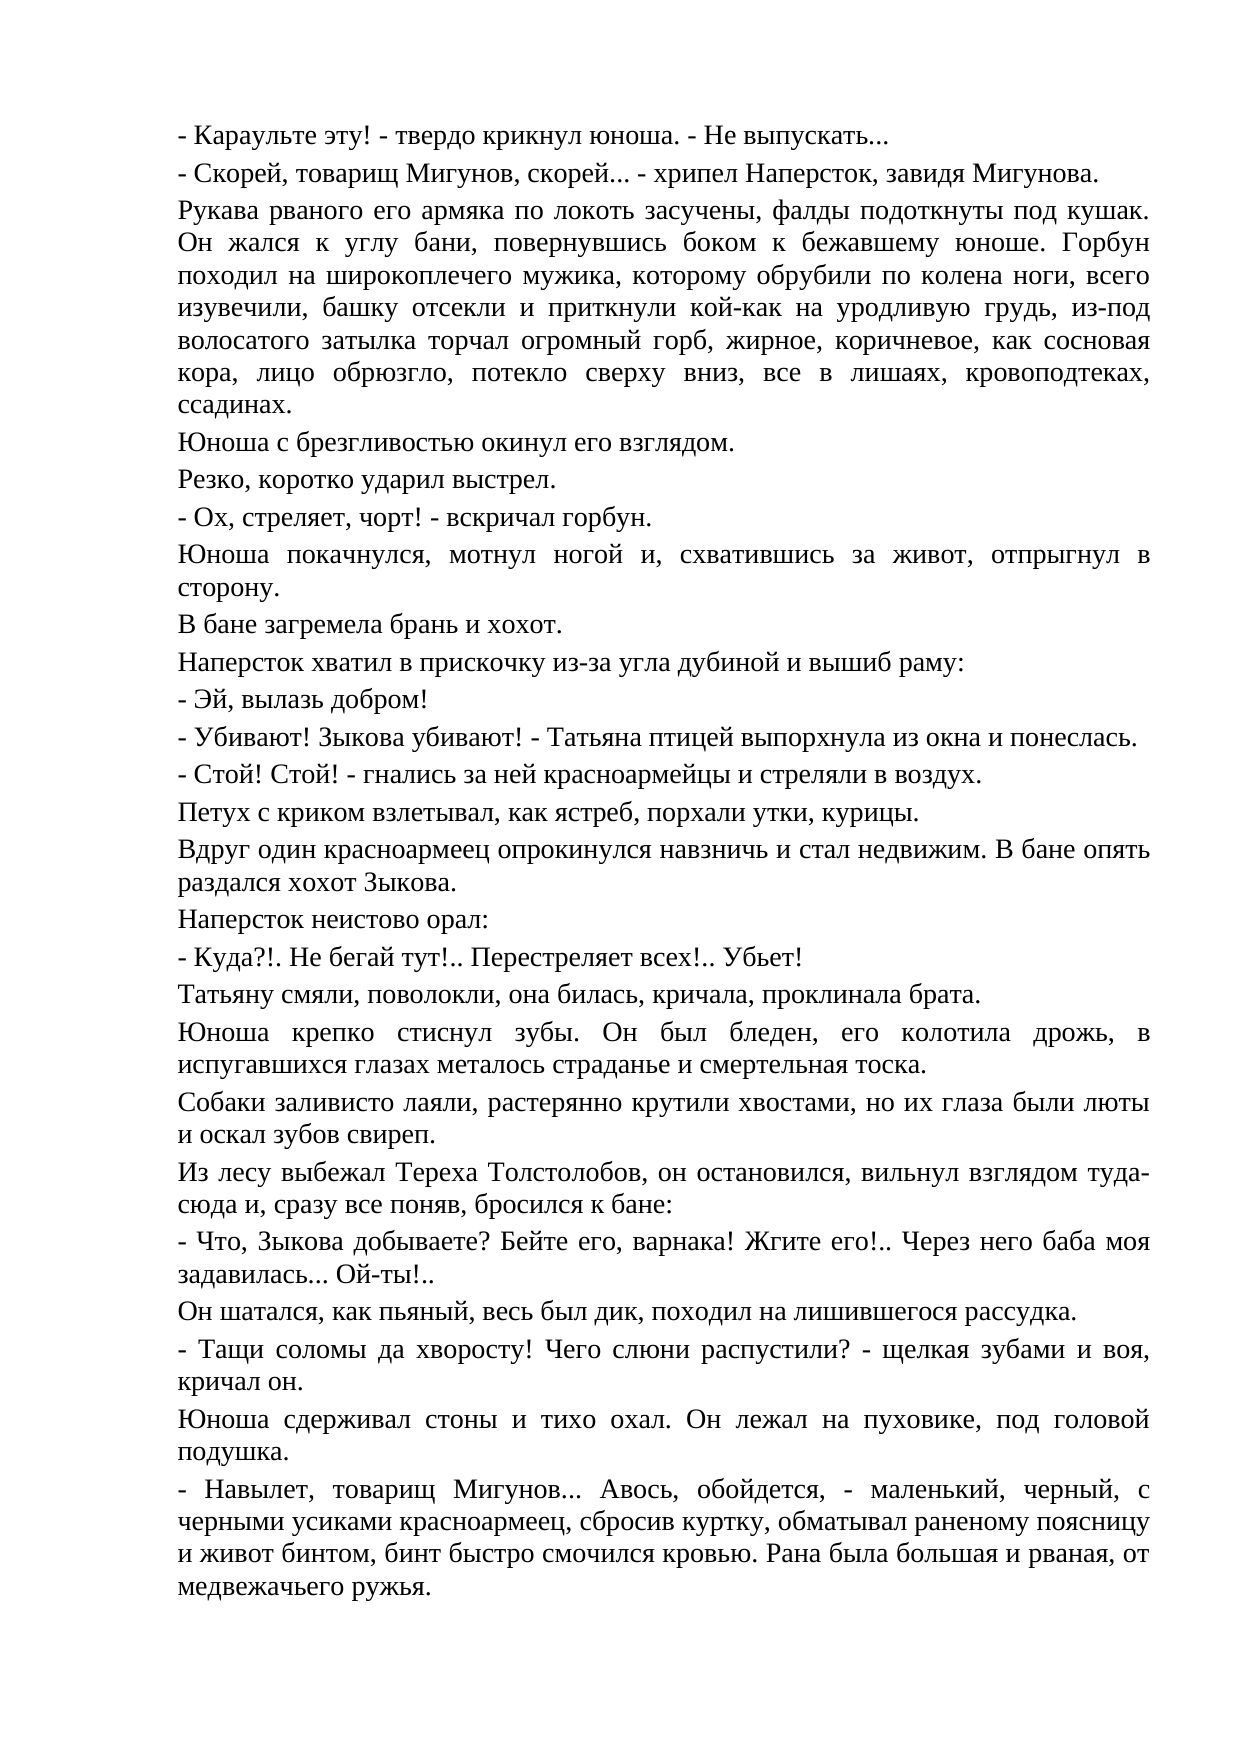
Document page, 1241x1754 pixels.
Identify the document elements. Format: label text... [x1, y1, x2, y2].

text Петух с криком взлетывал, как ястреб, порхали утки, курицы. [177, 795, 1152, 827]
text Юноша с брезгливостью окинул его взглядом. [177, 425, 1152, 457]
text - Что, Зыкова добываете? Бейте его, варнака! Жгите его!.. Через него баба моя задавилась... Ой-ты!.. [177, 1224, 1152, 1289]
text - Тащи соломы да хворосту! Чего слюни распустили? - щелкая зубами и воя, кричал он. [177, 1332, 1152, 1397]
text Юноша крепко стиснул зубы. Он был бледен, его колотила дрожь, в испугавшихся глазах металось страданье и смертельная тоска. [177, 1015, 1152, 1079]
text Резко, коротко ударил выстрел. [177, 462, 1152, 495]
text Юноша покачнулся, мотнул ногой и, схватившись за живот, отпрыгнул в сторону. [177, 537, 1152, 602]
text - Скорей, товарищ Мигунов, скорей... - хрипел Наперсток, завидя Мигунова. [177, 156, 1152, 188]
text Татьяну смяли, поволокли, она билась, кричала, проклинала брата. [177, 977, 1152, 1010]
text - Убивают! Зыкова убивают! - Татьяна птицей выпорхнула из окна и понеслась. [177, 720, 1152, 752]
text - Навылет, товарищ Мигунов... Авось, обойдется, - маленький, черный, с черными усиками красноармеец, сбросив куртку, обматывал раненому поясницу и живот бинтом, бинт быстро смочился кровью. Рана была большая и рваная, от медвежачьего ружья. [177, 1472, 1152, 1601]
text - Куда?!. Не бегай тут!.. Перестреляет всех!.. Убьет! [177, 940, 1152, 972]
text Наперсток неистово орал: [177, 902, 1152, 935]
text - Стой! Стой! - гнались за ней красноармейцы и стреляли в воздух. [177, 757, 1152, 790]
text Он шатался, как пьяный, весь был дик, походил на лишившегося рассудка. [177, 1294, 1152, 1327]
text Рукава рваного его армяка по локоть засучены, фалды подоткнуты под кушак. Он жался к углу бани, повернувшись боком к бежавшему юноше. Горбун походил на широкоплечего мужика, которому обрубили по колена ноги, всего изувечили, башку отсекли и приткнули кой-как на уродливую грудь, из-под волосатого затылка торчал огромный горб, жирное, коричневое, как сосновая кора, лицо обрюзгло, потекло сверху вниз, все в лишаях, кровоподтеках, ссадинах. [177, 193, 1152, 420]
text В бане загремела брань и хохот. [177, 607, 1152, 640]
text Наперсток хватил в прискочку из-за угла дубиной и вышиб раму: [177, 645, 1152, 677]
text - Караульте эту! - твердо крикнул юноша. - Не выпускать... [177, 118, 1152, 151]
text Вдруг один красноармеец опрокинулся навзничь и стал недвижим. В бане опять раздался хохот Зыкова. [177, 832, 1152, 897]
text Из лесу выбежал Тереха Толстолобов, он остановился, вильнул взглядом туда-сюда и, сразу все поняв, бросился к бане: [177, 1154, 1152, 1219]
text Юноша сдерживал стоны и тихо охал. Он лежал на пуховике, под головой подушка. [177, 1402, 1152, 1467]
text - Ох, стреляет, чорт! - вскричал горбун. [177, 500, 1152, 532]
text Собаки заливисто лаяли, растерянно крутили хвостами, но их глаза были люты и оскал зубов свиреп. [177, 1085, 1152, 1149]
text - Эй, вылазь добром! [177, 682, 1152, 715]
